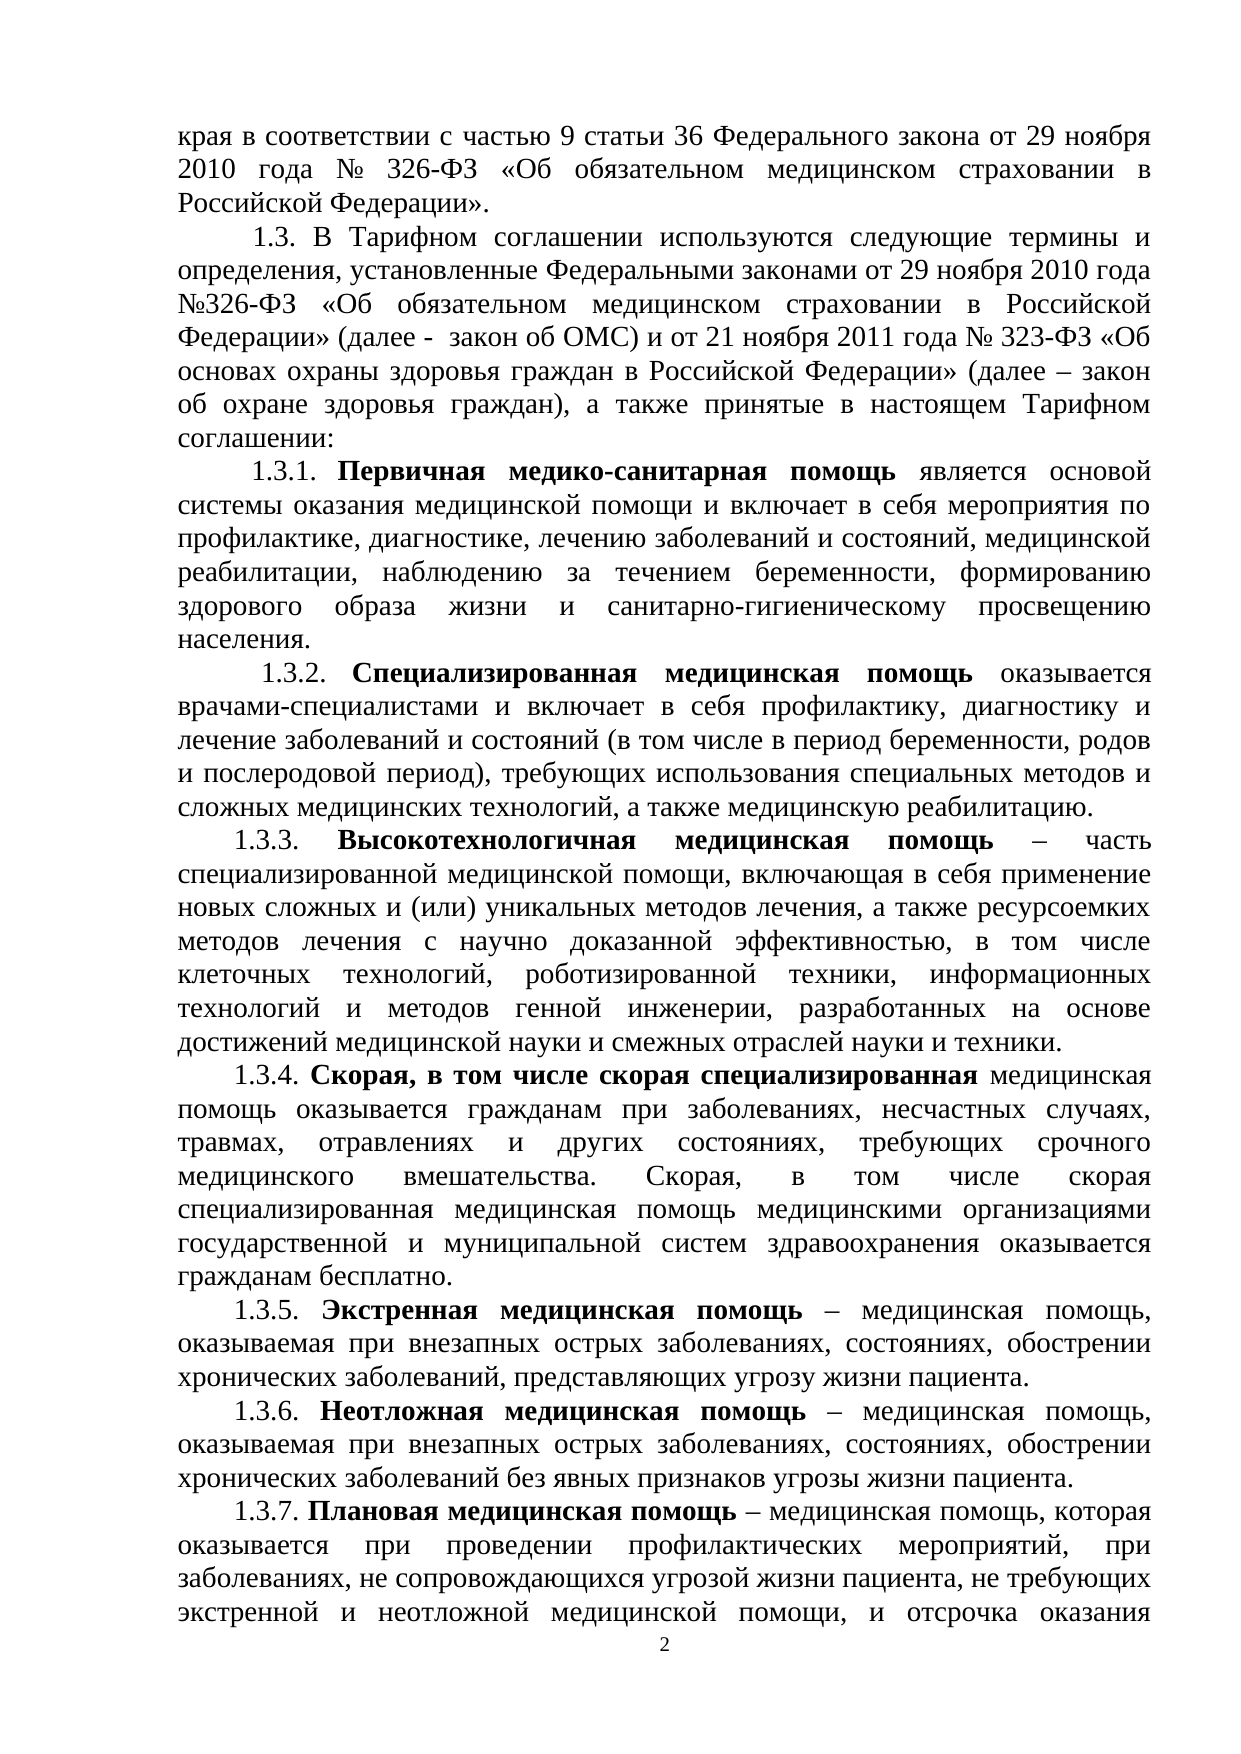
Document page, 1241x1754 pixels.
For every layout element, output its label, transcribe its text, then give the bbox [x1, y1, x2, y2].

text 1.3.5. Экстренная медицинская помощь – медицинская помощь, оказываемая при внезапных острых заболеваниях, состояниях, обострении хронических заболеваний, представляющих угрозу жизни пациента. [177, 1292, 1152, 1393]
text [177, 118, 1152, 219]
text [177, 1493, 1152, 1627]
text 1.3.6. Неотложная медицинская помощь – медицинская помощь, оказываемая при внезапных острых заболеваниях, состояниях, обострении хронических заболеваний без явных признаков угрозы жизни пациента. [177, 1393, 1152, 1493]
text 1.3. В Тарифном соглашении используются следующие термины и определения, установленные Федеральными законами от 29 ноября 2010 года №326-ФЗ «Об обязательном медицинском страховании в Российской Федерации» (далее - закон об ОМС) и от 21 ноября 2011 года № 323-ФЗ «Об основах охраны здоровья граждан в Российской Федерации» (далее – закон об охране здоровья граждан), а также принятые в настоящем Тарифном соглашении: [177, 219, 1152, 453]
text 1.3.3. Высокотехнологичная медицинская помощь – часть специализированной медицинской помощи, включающая в себя применение новых сложных и (или) уникальных методов лечения, а также ресурсоемких методов лечения с научно доказанной эффективностью, в том числе клеточных технологий, роботизированной техники, информационных технологий и методов генной инженерии, разработанных на основе достижений медицинской науки и смежных отраслей науки и техники. [177, 822, 1152, 1057]
text 1.3.1. Первичная медико-санитарная помощь является основой системы оказания медицинской помощи и включает в себя мероприятия по профилактике, диагностике, лечению заболеваний и состояний, медицинской реабилитации, наблюдению за течением беременности, формированию здорового образа жизни и санитарно-гигиеническому просвещению населения. [177, 453, 1152, 655]
text 1.3.2. Специализированная медицинская помощь оказывается врачами-специалистами и включает в себя профилактику, диагностику и лечение заболеваний и состояний (в том числе в период беременности, родов и послеродовой период), требующих использования специальных методов и сложных медицинских технологий, а также медицинскую реабилитацию. [177, 655, 1152, 822]
text 1.3.4. Скорая, в том числе скорая специализированная медицинская помощь оказывается гражданам при заболеваниях, несчастных случаях, травмах, отравлениях и других состояниях, требующих срочного медицинского вмешательства. Скорая, в том числе скорая специализированная медицинская помощь медицинскими организациями государственной и муниципальной систем здравоохранения оказывается гражданам бесплатно. [177, 1057, 1152, 1292]
